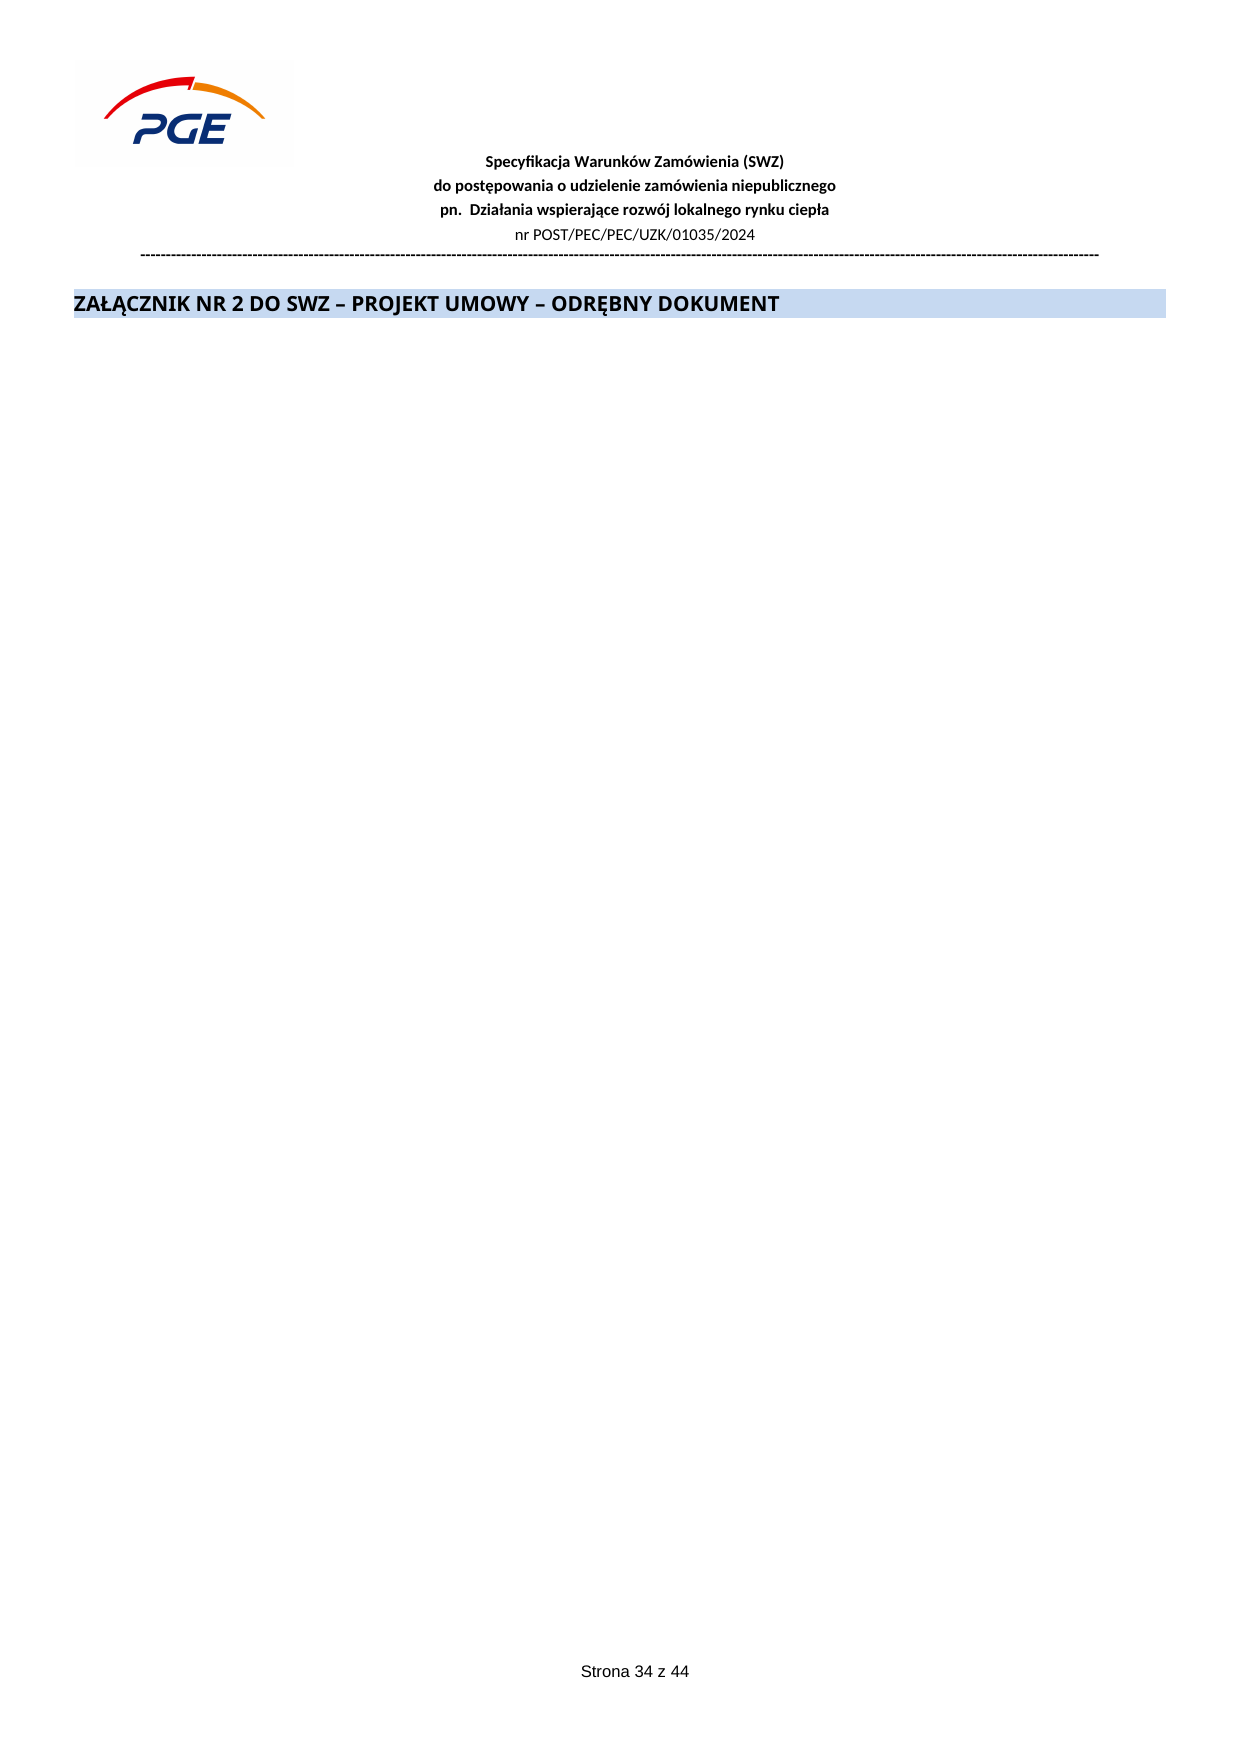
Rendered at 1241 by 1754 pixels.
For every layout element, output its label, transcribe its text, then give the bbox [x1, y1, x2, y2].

picture [75, 60, 294, 167]
subtitle ZAŁĄCZNIK NR 2 DO SWZ – PROJEKT UMOWY – ODRĘBNY DOKUMENT [74, 289, 1166, 318]
